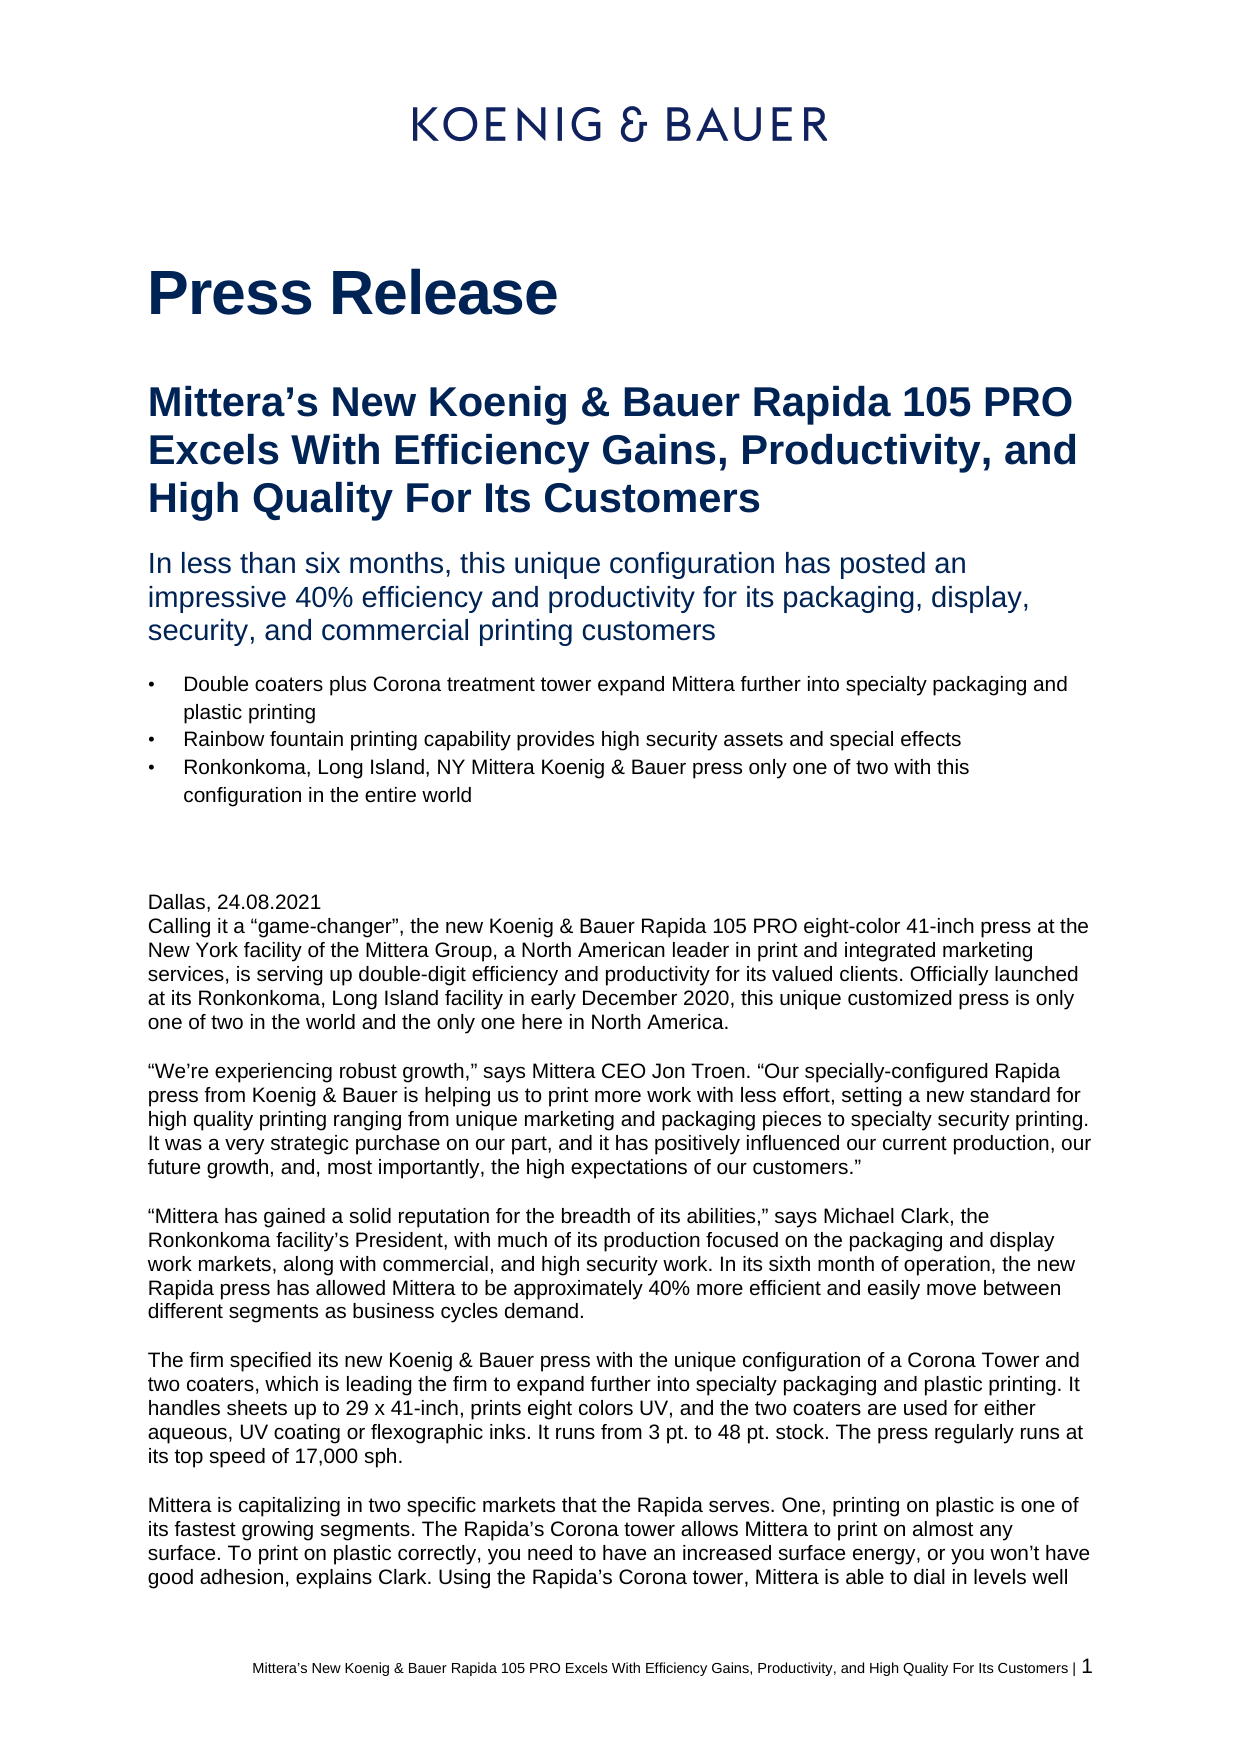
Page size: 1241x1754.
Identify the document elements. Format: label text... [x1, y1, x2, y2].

text Calling it a “game-changer”, the new Koenig & Bauer Rapida 105 PRO eight-color 41-inch press at the New York facility of the Mittera Group, a North American leader in print and integrated marketing services, is serving up double-digit efficiency and productivity for its valued clients. Officially launched at its Ronkonkoma, Long Island facility in early December 2020, this unique customized press is only one of two in the world and the only one here in North America. [148, 914, 1092, 1034]
text Dallas, 24.08.2021 [148, 890, 1092, 914]
picture [413, 106, 828, 142]
text “Mittera has gained a solid reputation for the breadth of its abilities,” says Michael Clark, the Ronkonkoma facility’s President, with much of its production focused on the packaging and display work markets, along with commercial, and high security work. In its sixth month of operation, the new Rapida press has allowed Mittera to be approximately 40% more efficient and easily move between different segments as business cycles demand. [148, 1203, 1092, 1323]
subtitle Mittera’s New Koenig & Bauer Rapida 105 PRO Excels With Efficiency Gains, Productivity, and High Quality For Its Customers [148, 377, 1092, 521]
subtitle In less than six months, this unique configuration has posted an impressive 40% efficiency and productivity for its packaging, display, security, and commercial printing customers [148, 546, 1092, 647]
list Double coaters plus Corona treatment tower expand Mittera further into specialty packaging and plastic printing [148, 672, 1092, 723]
list Ronkonkoma, Long Island, NY Mittera Koenig & Bauer press only one of two with this configuration in the entire world [148, 755, 1092, 806]
text “We’re experiencing robust growth,” says Mittera CEO Jon Troen. “Our specially-configured Rapida press from Koenig & Bauer is helping us to print more work with less effort, setting a new standard for high quality printing ranging from unique marketing and packaging pieces to specialty security printing. It was a very strategic purchase on our part, and it has positively influenced our current production, our future growth, and, most importantly, the high expectations of our customers.” [148, 1059, 1092, 1178]
list Rainbow fountain printing capability provides high security assets and special effects [148, 727, 1092, 751]
title Press Release [148, 256, 1092, 327]
text The firm specified its new Koenig & Bauer press with the unique configuration of a Corona Tower and two coaters, which is leading the firm to expand further into specialty packaging and plastic printing. It handles sheets up to 29 x 41-inch, prints eight colors UV, and the two coaters are used for either aqueous, UV coating or flexographic inks. It runs from 3 pt. to 48 pt. stock. The press regularly runs at its top speed of 17,000 sph. [148, 1348, 1092, 1468]
